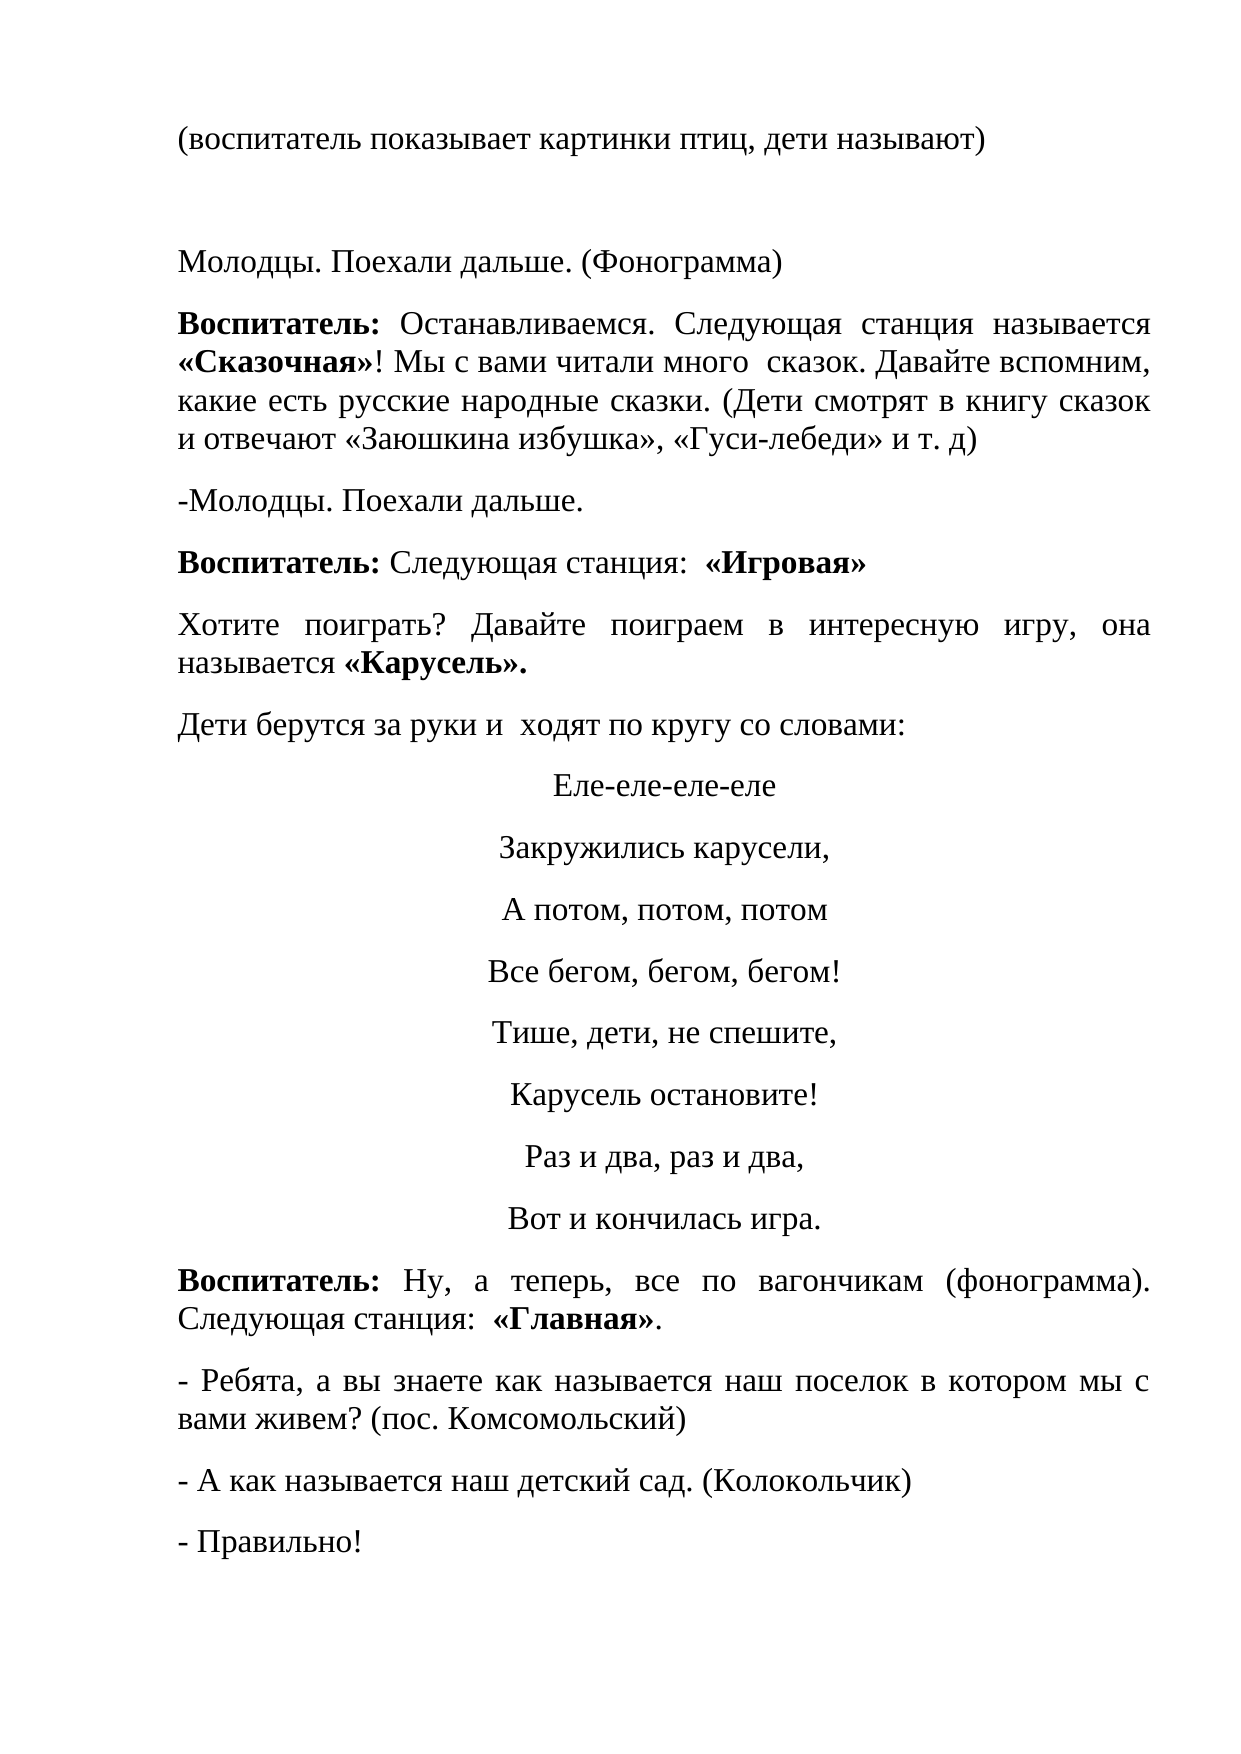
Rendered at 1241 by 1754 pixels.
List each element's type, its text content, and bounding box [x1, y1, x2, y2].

text Дети берутся за руки и ходят по кругу со словами: [177, 704, 1152, 742]
text - Правильно! [177, 1522, 1152, 1560]
text Еле-еле-еле-еле [177, 766, 1152, 804]
text - Ребята, а вы знаете как называется наш поселок в котором мы с вами живем? (пос. Комсомольский) [177, 1360, 1152, 1437]
text Вот и кончилась игра. [177, 1198, 1152, 1236]
text (воспитатель показывает картинки птиц, дети называют) [177, 118, 1152, 156]
text Все бегом, бегом, бегом! [177, 951, 1152, 989]
text Воспитатель: Ну, а теперь, все по вагончикам (фонограмма). Следующая станция: «Главная». [177, 1260, 1152, 1336]
text Воспитатель: Следующая станция: «Игровая» [177, 542, 1152, 580]
text -Молодцы. Поехали дальше. [177, 480, 1152, 518]
text Молодцы. Поехали дальше. (Фонограмма) [177, 242, 1152, 280]
text Раз и два, раз и два, [177, 1136, 1152, 1174]
text А потом, потом, потом [177, 889, 1152, 927]
text Хотите поиграть? Давайте поиграем в интересную игру, она называется «Карусель». [177, 604, 1152, 680]
text Воспитатель: Останавливаемся. Следующая станция называется «Сказочная»! Мы с вами читали много сказок. Давайте вспомним, какие есть русские народные сказки. (Дети смотрят в книгу сказок и отвечают «Заюшкина избушка», «Гуси-лебеди» и т. д) [177, 303, 1152, 457]
text Тише, дети, не спешите, [177, 1013, 1152, 1051]
text Карусель остановите! [177, 1074, 1152, 1113]
text - А как называется наш детский сад. (Колокольчик) [177, 1460, 1152, 1498]
text Закружились карусели, [177, 827, 1152, 866]
